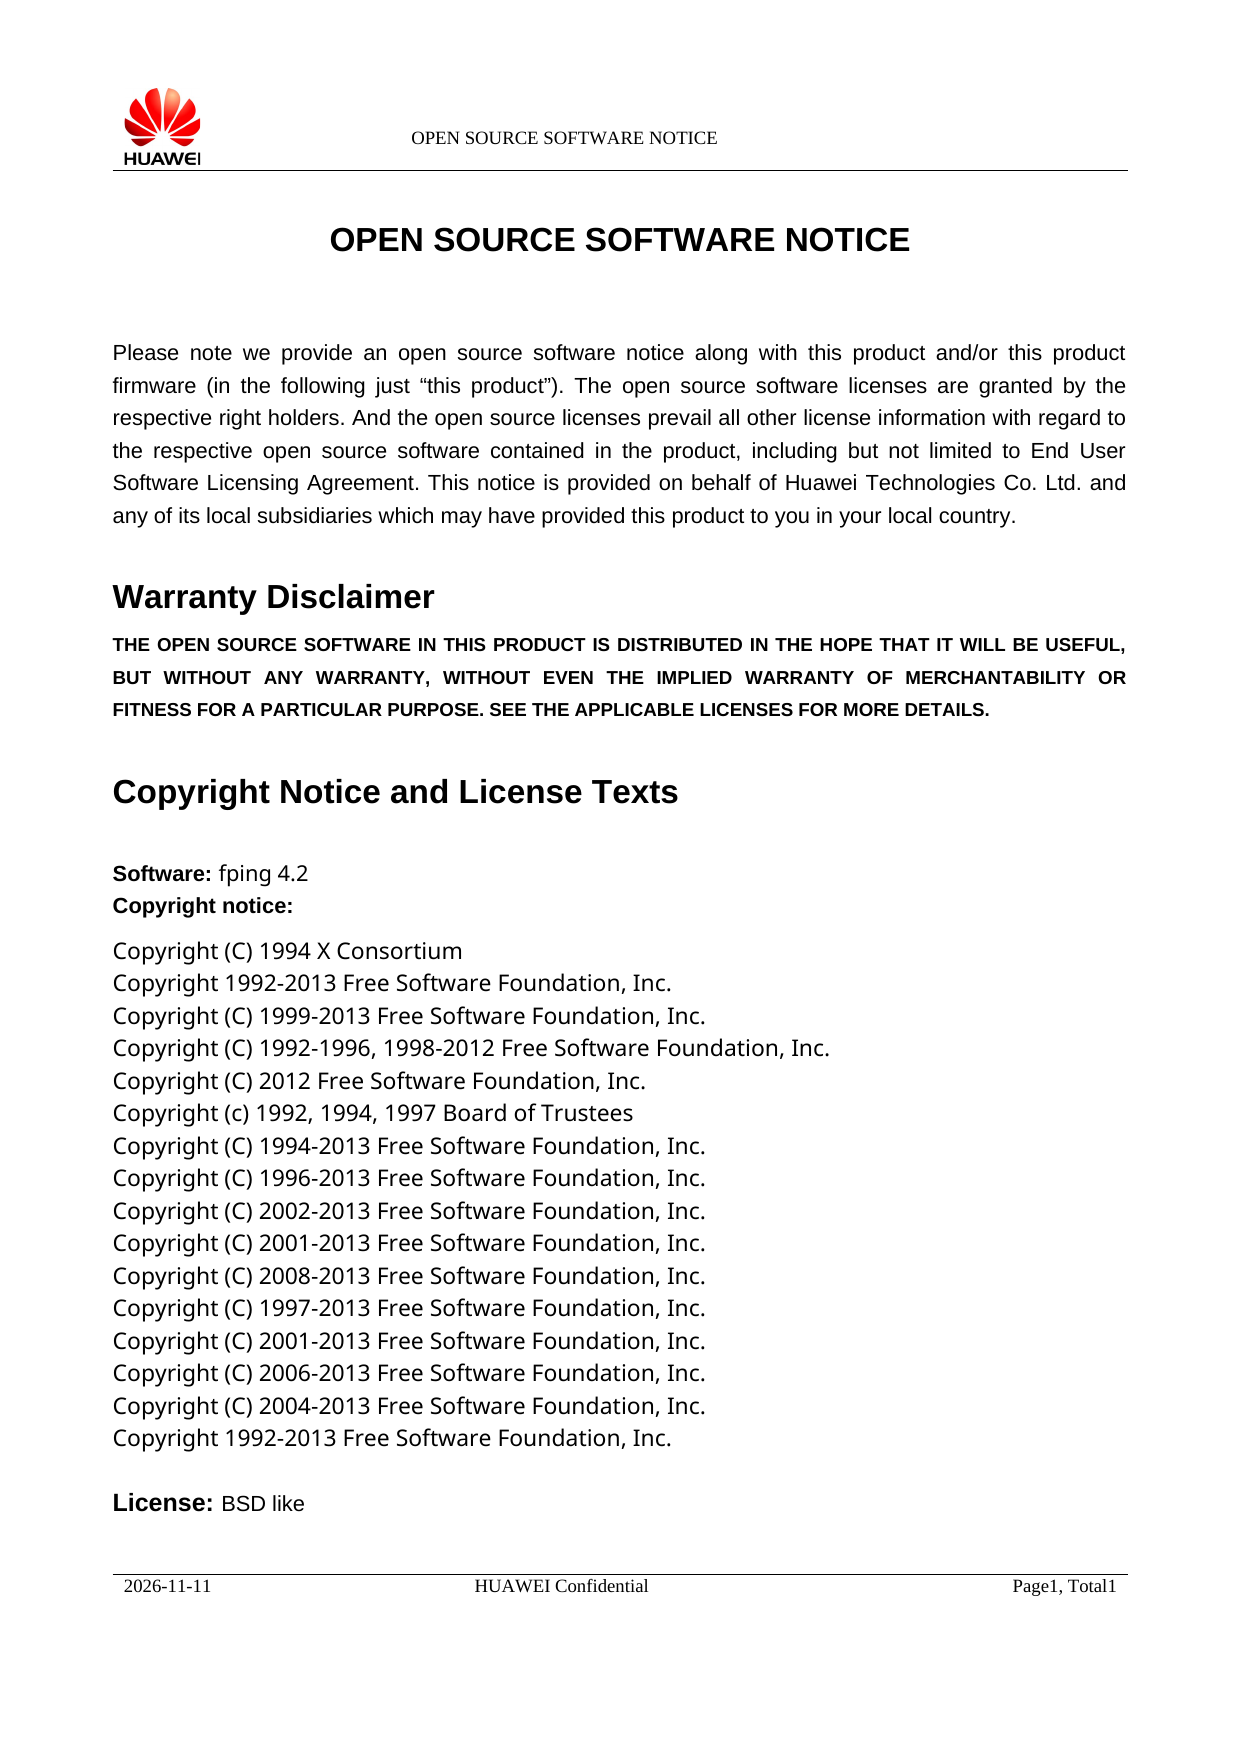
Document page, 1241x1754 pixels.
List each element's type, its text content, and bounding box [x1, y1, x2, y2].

text OPEN SOURCE SOFTWARE NOTICE [112, 206, 1128, 271]
text Copyright (C) 1999-2013 Free Software Foundation, Inc. [112, 999, 1128, 1031]
text Copyright (C) 1992-1996, 1998-2012 Free Software Foundation, Inc. [112, 1031, 1128, 1064]
text Copyright (C) 2008-2013 Free Software Foundation, Inc. [112, 1259, 1128, 1291]
text Copyright (C) 1994-2013 Free Software Foundation, Inc. [112, 1129, 1128, 1161]
text The open source software in this product is distributed in the hope that it will be useful, but WITHOUT ANY WARRANTY, without even the implied warranty of MERCHANTABILITY or FITNESS FOR A PARTICULAR PURPOSE. See the applicable licenses for more details. [112, 629, 1128, 726]
text Copyright (C) 1997-2013 Free Software Foundation, Inc. [112, 1291, 1128, 1324]
text Copyright (C) 2006-2013 Free Software Foundation, Inc. [112, 1356, 1128, 1389]
text Copyright (C) 1996-2013 Free Software Foundation, Inc. [112, 1161, 1128, 1194]
text Copyright notice: [112, 889, 1128, 921]
text Copyright 1992-2013 Free Software Foundation, Inc. [112, 966, 1128, 999]
title Software: fping 4.2 [112, 856, 1128, 889]
text Copyright (C) 2001-2013 Free Software Foundation, Inc. [112, 1226, 1128, 1259]
picture [124, 88, 201, 165]
text Please note we provide an open source software notice along with this product and/or this product firmware (in the following just “this product”). The open source software licenses are granted by the respective right holders. And the open source licenses prevail all other license information with regard to the respective open source software contained in the product, including but not limited to End User Software Licensing Agreement. This notice is provided on behalf of Huawei Technologies Co. Ltd. and any of its local subsidiaries which may have provided this product to you in your local country. [112, 336, 1128, 531]
text License: BSD like [112, 1486, 1128, 1519]
text Copyright Notice and License Texts [112, 759, 1128, 824]
text Copyright (C) 2004-2013 Free Software Foundation, Inc. [112, 1389, 1128, 1421]
text Copyright (C) 2002-2013 Free Software Foundation, Inc. [112, 1194, 1128, 1226]
text Copyright (c) 1992, 1994, 1997 Board of Trustees [112, 1096, 1128, 1129]
text Copyright (C) 2012 Free Software Foundation, Inc. [112, 1064, 1128, 1096]
text Warranty Disclaimer [112, 564, 1128, 629]
text Copyright (C) 1994 X Consortium [112, 934, 1128, 966]
text Copyright (C) 2001-2013 Free Software Foundation, Inc. [112, 1324, 1128, 1356]
text Copyright 1992-2013 Free Software Foundation, Inc. [112, 1421, 1128, 1454]
